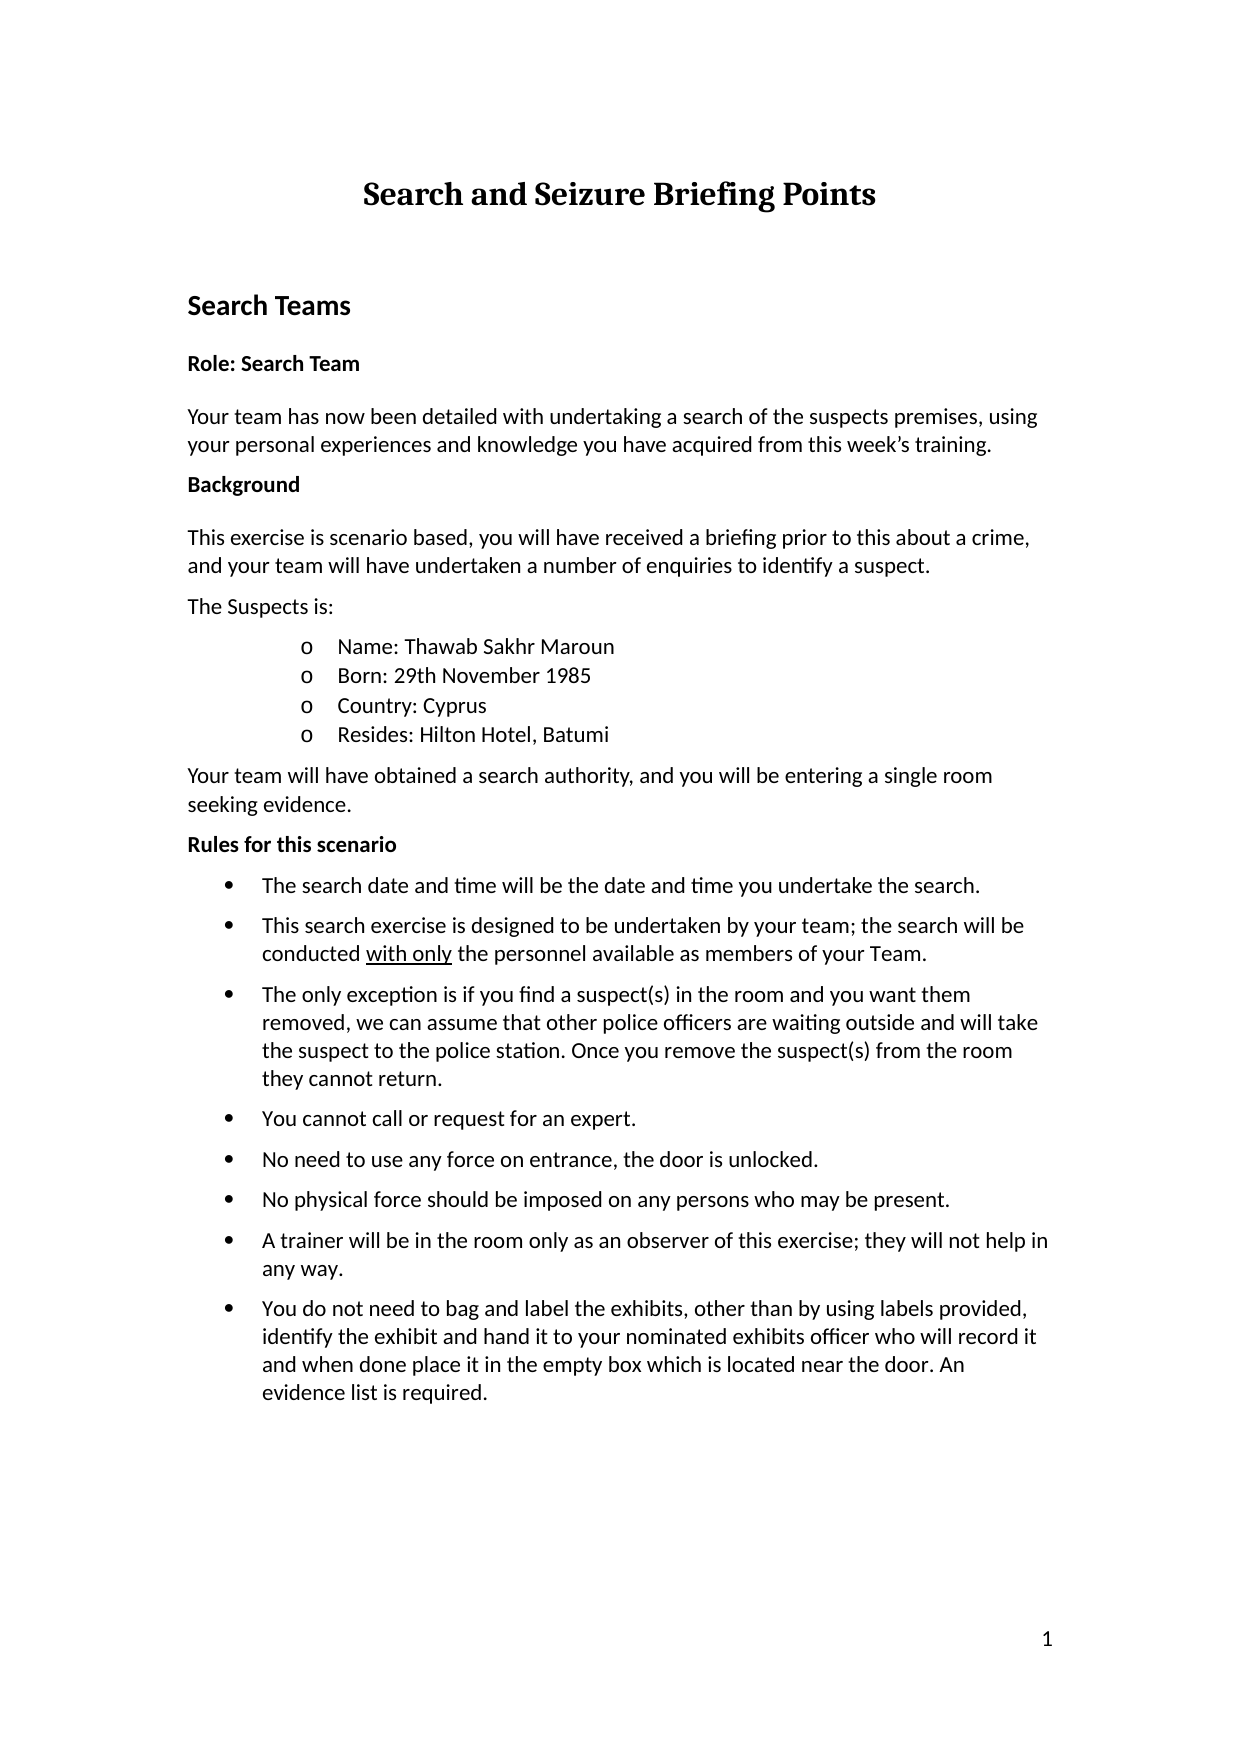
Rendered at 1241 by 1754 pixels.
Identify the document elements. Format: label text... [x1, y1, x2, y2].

text The Suspects is: [187, 592, 1053, 620]
text Your team will have obtained a search authority, and you will be entering a single room seeking evidence. [187, 762, 1053, 818]
list A trainer will be in the room only as an observer of this exercise; they will not help in any way. [225, 1226, 1053, 1282]
list This search exercise is designed to be undertaken by your team; the search will be conducted with only the personnel available as members of your Team. [225, 911, 1053, 967]
text Search Teams [187, 287, 1053, 323]
list No physical force should be imposed on any persons who may be present. [225, 1185, 1053, 1213]
text Background [187, 470, 1053, 498]
list Name: Thawab Sakhr Maroun [300, 632, 1053, 662]
subtitle Search and Seizure Briefing Points [187, 175, 1053, 213]
list You cannot call or request for an expert. [225, 1104, 1053, 1132]
text Role: Search Team [187, 349, 1053, 377]
text Rules for this scenario [187, 830, 1053, 858]
list The search date and time will be the date and time you undertake the search. [225, 871, 1053, 899]
list Country: Cyprus [300, 691, 1053, 720]
text This exercise is scenario based, you will have received a briefing prior to this about a crime, and your team will have undertaken a number of enquiries to identify a suspect. [187, 523, 1053, 579]
list You do not need to bag and label the exhibits, other than by using labels provided, identify the exhibit and hand it to your nominated exhibits officer who will record it and when done place it in the empty box which is located near the door. An evidence list is required. [225, 1294, 1053, 1407]
list No need to use any force on entrance, the door is unlocked. [225, 1145, 1053, 1173]
list Resides: Hilton Hotel, Batumi [300, 720, 1053, 749]
list Born: 29th November 1985 [300, 662, 1053, 691]
text Your team has now been detailed with undertaking a search of the suspects premises, using your personal experiences and knowledge you have acquired from this week’s training. [187, 402, 1053, 458]
list The only exception is if you find a suspect(s) in the room and you want them removed, we can assume that other police officers are waiting outside and will take the suspect to the police station. Once you remove the suspect(s) from the room they cannot return. [225, 980, 1053, 1092]
